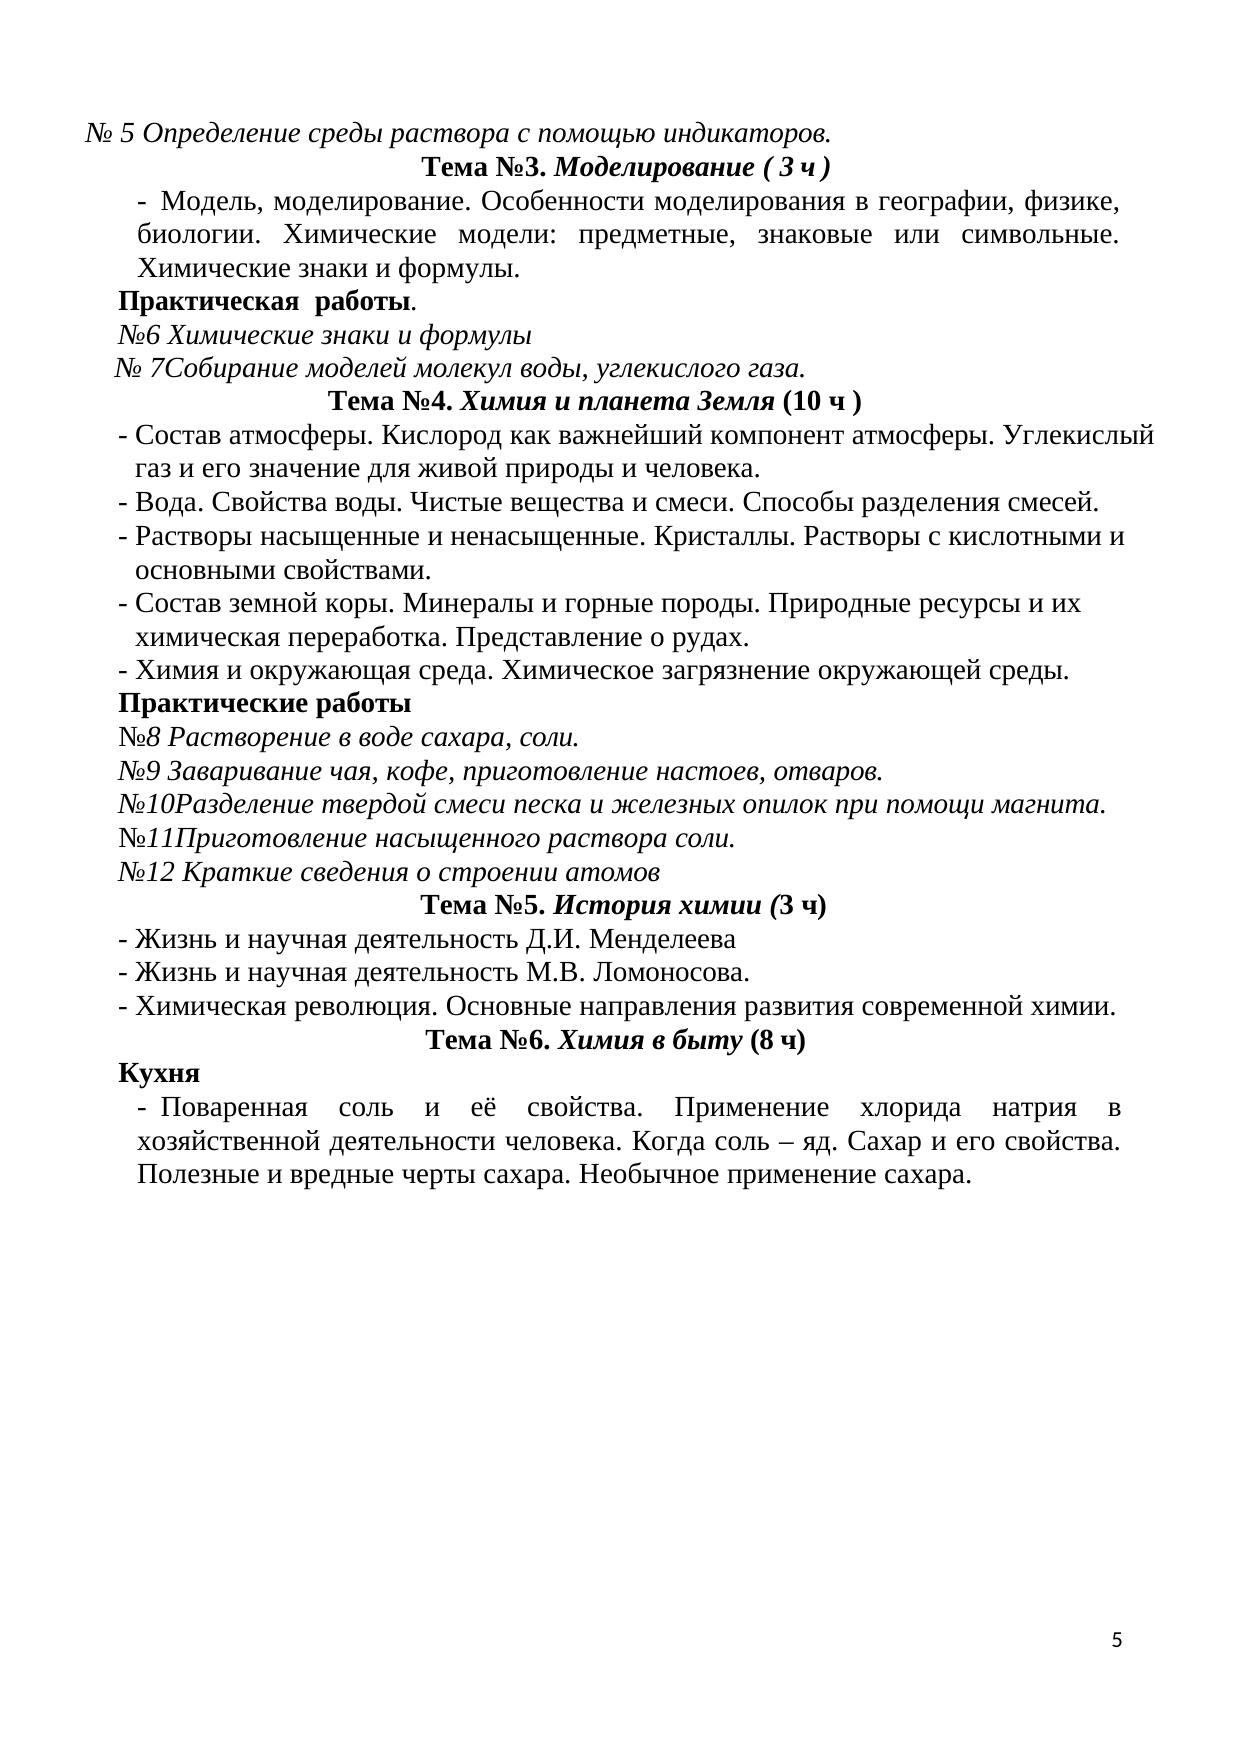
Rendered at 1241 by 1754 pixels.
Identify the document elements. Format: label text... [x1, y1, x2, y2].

subtitle Практические работы [118, 686, 1167, 719]
text №8 Растворение в воде сахара, соли. [118, 719, 1167, 753]
text №6 Химические знаки и формулы [118, 317, 1167, 351]
list Вода. Свойства воды. Чистые вещества и смеси. Способы разделения смесей. [118, 485, 1167, 518]
subtitle Практическая работы. [118, 283, 1167, 317]
list Растворы насыщенные и ненасыщенные. Кристаллы. Растворы с кислотными и основными свойствами. [118, 518, 1167, 585]
text №12 Краткие сведения о строении атомов [118, 854, 1167, 888]
list Химическая революция. Основные направления развития современной химии. [118, 988, 1167, 1022]
list Поваренная соль и её свойства. Применение хлорида натрия в хозяйственной деятельности человека. Когда соль – яд. Сахар и его свойства. Полезные и вредные черты сахара. Необычное применение сахара. [137, 1089, 1122, 1190]
list Химия и окружающая среда. Химическое загрязнение окружающей среды. [118, 652, 1167, 686]
list Жизнь и научная деятельность М.В. Ломоносова. [118, 955, 1167, 988]
text №11Приготовление насыщенного раствора соли. [118, 821, 1167, 854]
list Жизнь и научная деятельность Д.И. Менделеева [118, 921, 1167, 955]
text Тема №6. Химия в быту (8 ч) [425, 1022, 1167, 1056]
list Модель, моделирование. Особенности моделирования в географии, физике, биологии. Химические модели: предметные, знаковые или символьные. Химические знаки и формулы. [137, 183, 1121, 283]
list Состав атмосферы. Кислород как важнейший компонент атмосферы. Углекислый газ и его значение для живой природы и человека. [118, 418, 1167, 485]
text № 5 Определение среды раствора с помощью индикаторов. [85, 115, 1167, 149]
text №9 Заваривание чая, кофе, приготовление настоев, отваров. [118, 753, 1167, 787]
text №10Разделение твердой смеси песка и железных опилок при помощи магнита. [118, 787, 1167, 820]
text Тема №5. История химии (3 ч) [420, 888, 1167, 921]
list Состав земной коры. Минералы и горные породы. Природные ресурсы и их химическая переработка. Представление о рудах. [118, 585, 1167, 652]
text № 7Собирание моделей молекул воды, углекислого газа. [85, 351, 1167, 384]
subtitle Кухня [118, 1056, 1167, 1089]
text Тема №3. Моделирование ( 3 ч ) [421, 149, 1167, 183]
text Тема №4. Химия и планета Земля (10 ч ) [328, 384, 1167, 418]
